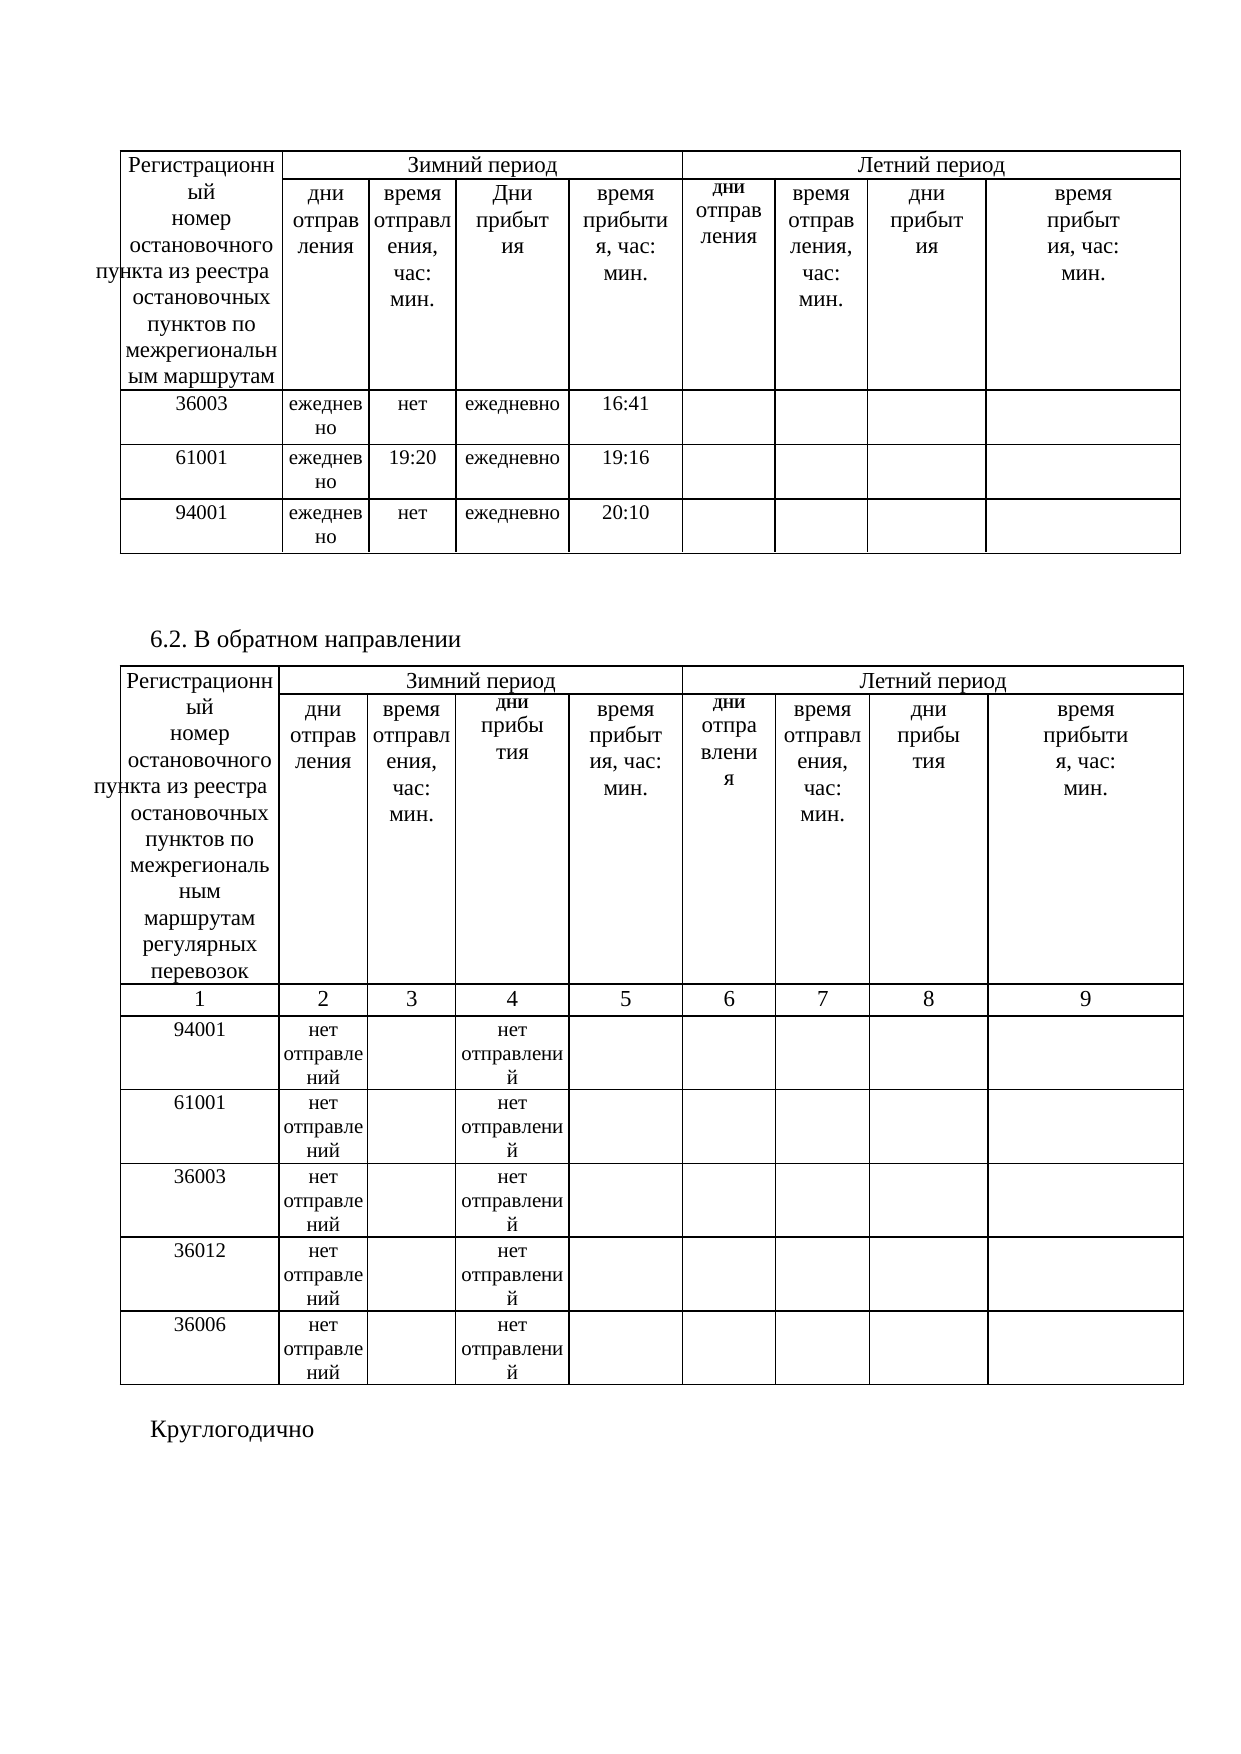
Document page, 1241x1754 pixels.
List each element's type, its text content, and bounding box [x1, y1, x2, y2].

table_cell 19:16 [570, 445, 682, 498]
table_cell 6 [683, 985, 775, 1015]
table_cell [776, 391, 867, 444]
table_header Зимний период [283, 152, 682, 178]
table_cell [870, 1090, 987, 1162]
table_cell время прибыт ия, час: мин. [570, 695, 682, 983]
table_cell [570, 1017, 682, 1089]
table_cell [683, 1017, 775, 1089]
table_cell нет отправлений [456, 1312, 568, 1384]
table_cell нет отправлений [280, 1090, 367, 1162]
table_cell [989, 1238, 1183, 1310]
table_cell 61001 [121, 445, 282, 498]
table_cell ежедневно [283, 391, 368, 444]
table_cell 2 [280, 985, 367, 1015]
table_cell [776, 1164, 869, 1236]
table_cell [683, 500, 774, 552]
table_cell 19:20 [370, 445, 455, 498]
table_cell [683, 1238, 775, 1310]
table_cell [683, 391, 774, 444]
table_cell нет [370, 391, 455, 444]
table_cell 36003 [121, 391, 282, 444]
table_cell время прибыт ия, час: мин. [987, 180, 1180, 389]
table_header Регистрационный номер остановочного пункта из реестра остановочных пунктов по межрегиональным маршрутам регулярных перевозок [121, 667, 278, 983]
table_cell [870, 1238, 987, 1310]
table_cell 8 [870, 985, 987, 1015]
table_cell время прибыти я, час: мин. [989, 695, 1183, 983]
table_cell дни прибыт ия [868, 180, 985, 389]
table_cell [368, 1238, 455, 1310]
table_cell [776, 1017, 869, 1089]
table_cell 3 [368, 985, 455, 1015]
table_cell [776, 445, 867, 498]
text Круглогодично [150, 1414, 1090, 1443]
table_cell 94001 [121, 1017, 278, 1089]
table_cell дни отправ ления [283, 180, 368, 389]
table_cell время отправ ления, час: мин. [776, 180, 867, 389]
table_cell [868, 445, 985, 498]
table_cell нет отправлений [280, 1164, 367, 1236]
table_cell 61001 [121, 1090, 278, 1162]
table_cell 4 [456, 985, 568, 1015]
table_cell [870, 1017, 987, 1089]
table_cell 94001 [121, 500, 282, 552]
table_cell [683, 445, 774, 498]
table_cell [570, 1090, 682, 1162]
table_header Летний период [683, 667, 1183, 693]
table_cell ДНИ отправ ления [683, 180, 774, 389]
table_cell [989, 1312, 1183, 1384]
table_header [121, 152, 282, 389]
table_cell время прибыти я, час: мин. [570, 180, 682, 389]
table_cell ежедневно [457, 500, 568, 552]
table_cell [570, 1164, 682, 1236]
table_cell [987, 445, 1180, 498]
table_cell [870, 1164, 987, 1236]
table_cell ежедневно [457, 445, 568, 498]
table_cell [683, 1090, 775, 1162]
table_cell [989, 1017, 1183, 1089]
table_cell [683, 1312, 775, 1384]
table_cell нет отправлений [456, 1017, 568, 1089]
table_cell нет отправлений [280, 1312, 367, 1384]
table_cell ДНИ прибы тия [456, 695, 568, 983]
table_cell [868, 391, 985, 444]
table_cell [776, 1090, 869, 1162]
table_cell [368, 1312, 455, 1384]
table_cell 36006 [121, 1312, 278, 1384]
table_header Летний период [683, 152, 1180, 178]
table_cell [868, 500, 985, 552]
table_cell нет отправлений [456, 1090, 568, 1162]
table_cell нет отправлений [456, 1164, 568, 1236]
table_cell 36012 [121, 1238, 278, 1310]
table_cell нет отправлений [280, 1238, 367, 1310]
table_cell 5 [570, 985, 682, 1015]
table_cell [987, 500, 1180, 552]
table_cell [987, 391, 1180, 444]
table_cell 1 [121, 985, 278, 1015]
table_cell нет отправлений [280, 1017, 367, 1089]
table_cell [570, 1238, 682, 1310]
table_header Зимний период [280, 667, 682, 693]
table_cell 16:41 [570, 391, 682, 444]
table_cell [776, 1312, 869, 1384]
table_cell 20:10 [570, 500, 682, 552]
table_cell [870, 1312, 987, 1384]
table_cell [989, 1090, 1183, 1162]
table_cell время отправл ения, час: мин. [370, 180, 455, 389]
table_cell время отправл ения, час: мин. [368, 695, 455, 983]
table_cell [683, 1164, 775, 1236]
table_cell 36003 [121, 1164, 278, 1236]
table_cell ежедневно [283, 445, 368, 498]
table_cell [368, 1017, 455, 1089]
table_cell 9 [989, 985, 1183, 1015]
table_cell ежедневно [457, 391, 568, 444]
table_cell ежедневно [283, 500, 368, 552]
table_cell нет отправлений [456, 1238, 568, 1310]
table_cell нет [370, 500, 455, 552]
table_cell дни прибы тия [870, 695, 987, 983]
table_cell ДНИ отпра влени я [683, 695, 775, 983]
table_cell время отправл ения, час: мин. [776, 695, 869, 983]
table_cell дни отправ ления [280, 695, 367, 983]
text 6.2. В обратном направлении [150, 624, 1090, 653]
table_cell [368, 1164, 455, 1236]
table_cell Дни прибыт ия [457, 180, 568, 389]
table_cell [776, 500, 867, 552]
table_cell [368, 1090, 455, 1162]
table_cell [570, 1312, 682, 1384]
table_cell [776, 1238, 869, 1310]
table_cell 7 [776, 985, 869, 1015]
table_cell [989, 1164, 1183, 1236]
